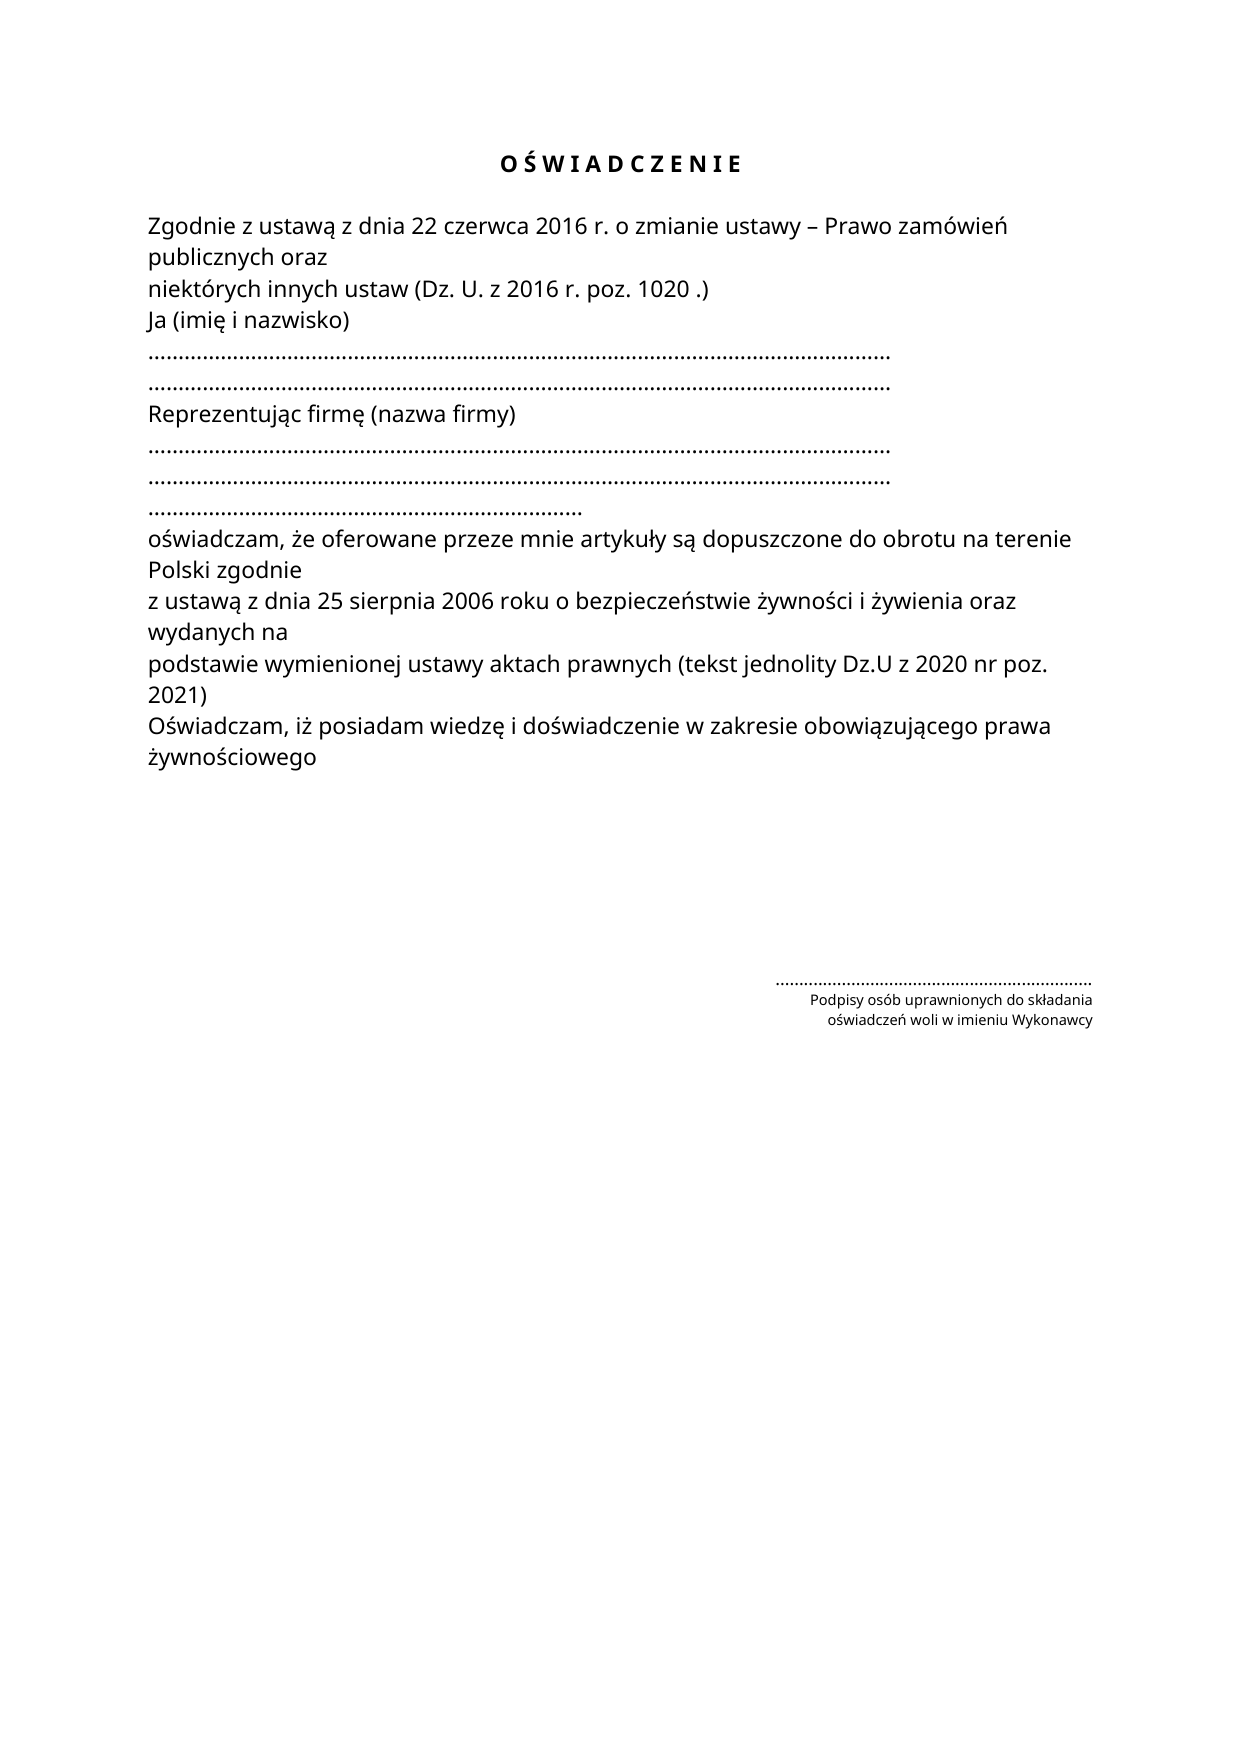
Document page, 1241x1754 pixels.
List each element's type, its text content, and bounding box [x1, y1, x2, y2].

text Ja (imię i nazwisko) [148, 304, 1093, 335]
text …………………………………………………………………………………………………………… [148, 429, 1093, 460]
text ................................................................... [148, 966, 1093, 990]
text niektórych innych ustaw (Dz. U. z 2016 r. poz. 1020 .) [148, 273, 1093, 304]
text oświadczeń woli w imieniu Wykonawcy [148, 1010, 1093, 1030]
text …………………………………………………………………………………………………………… [148, 460, 1093, 491]
text …………………………………………………………………………………………………………… [148, 335, 1093, 366]
text ……………………………………………………………… [148, 491, 1093, 523]
text …………………………………………………………………………………………………………… [148, 366, 1093, 398]
text Zgodnie z ustawą z dnia 22 czerwca 2016 r. o zmianie ustawy – Prawo zamówień publicznych oraz [148, 210, 1093, 273]
text Podpisy osób uprawnionych do składania [148, 990, 1093, 1010]
text z ustawą z dnia 25 sierpnia 2006 roku o bezpieczeństwie żywności i żywienia oraz wydanych na [148, 585, 1093, 648]
text podstawie wymienionej ustawy aktach prawnych (tekst jednolity Dz.U z 2020 nr poz. 2021) [148, 648, 1093, 710]
text O Ś W I A D C Z E N I E [148, 148, 1093, 179]
text Oświadczam, iż posiadam wiedzę i doświadczenie w zakresie obowiązującego prawa żywnościowego [148, 710, 1093, 773]
text oświadczam, że oferowane przeze mnie artykuły są dopuszczone do obrotu na terenie Polski zgodnie [148, 523, 1093, 585]
text Reprezentując firmę (nazwa firmy) [148, 398, 1093, 429]
